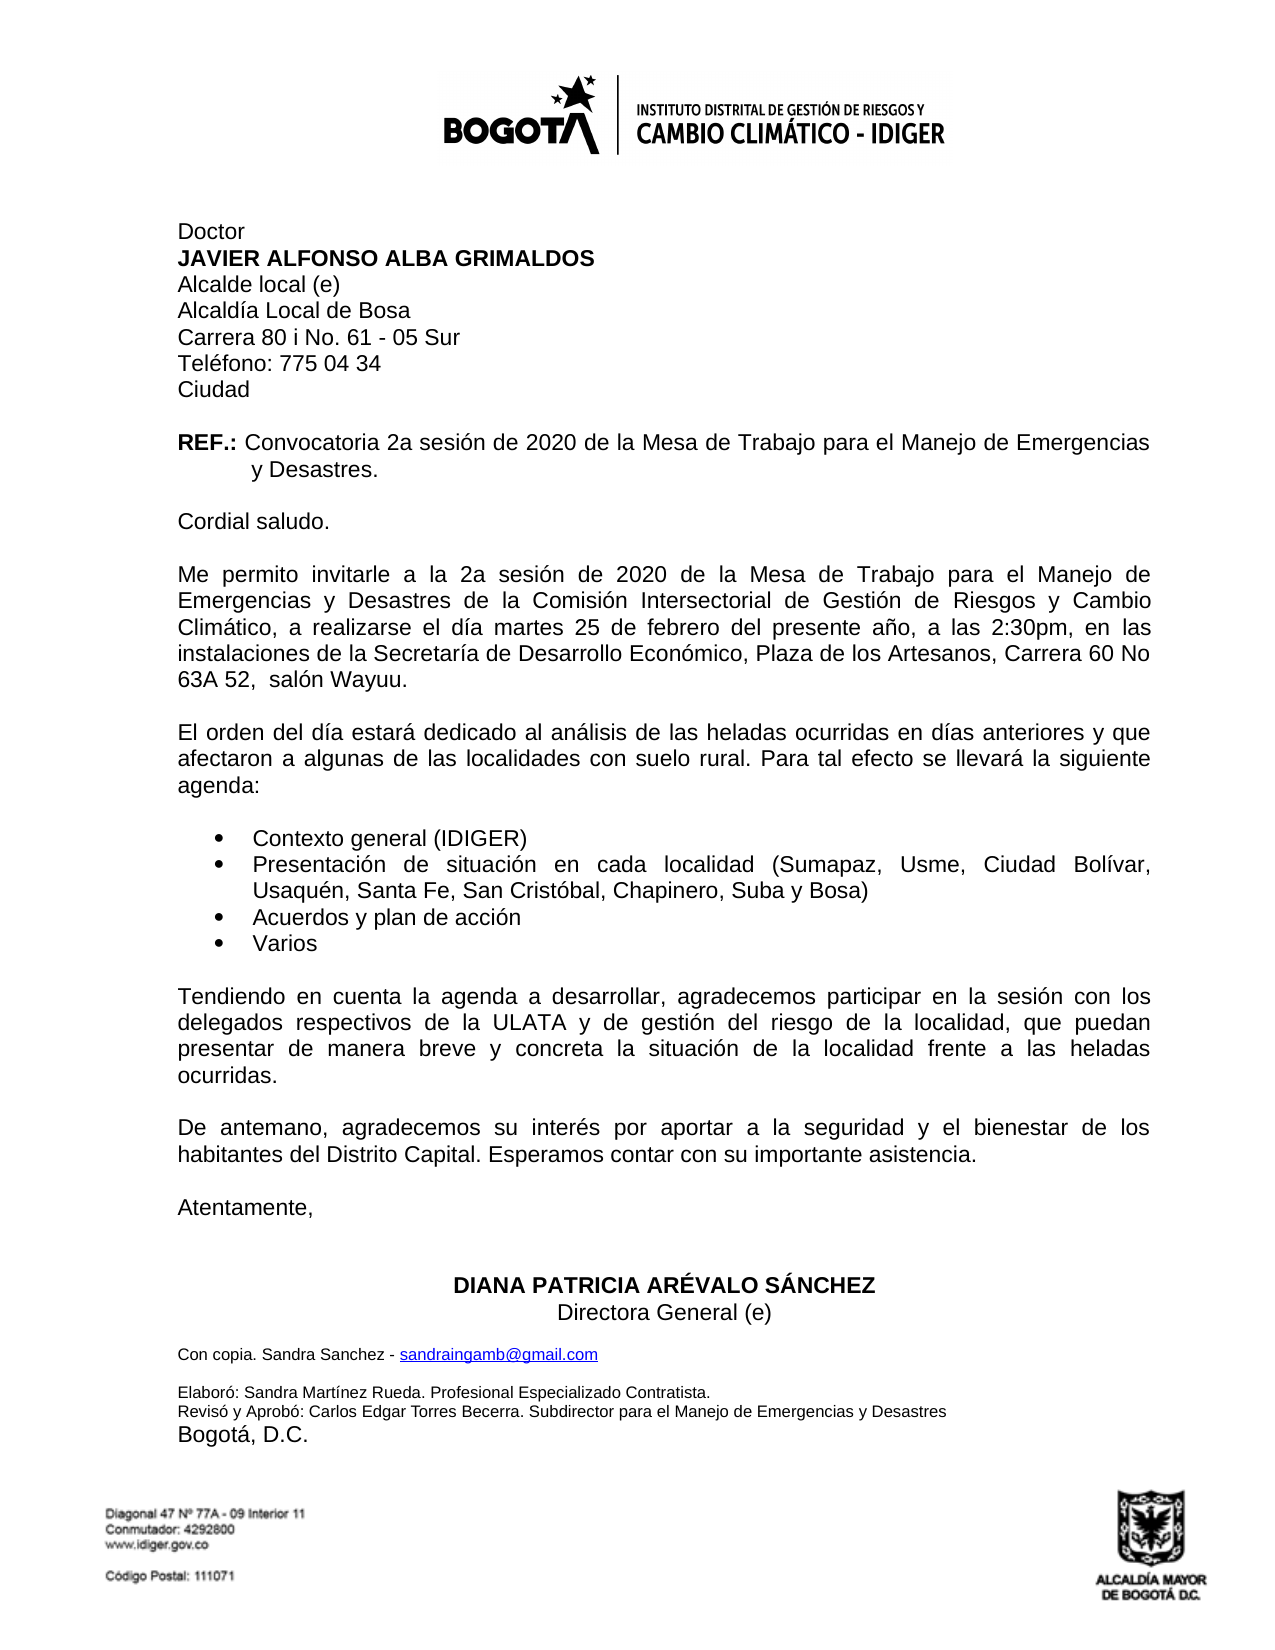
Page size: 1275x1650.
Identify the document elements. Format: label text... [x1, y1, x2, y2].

text Revisó y Aprobó: Carlos Edgar Torres Becerra. Subdirector para el Manejo de Emergencias y Desastres [177, 1402, 1152, 1421]
text Ciudad [177, 376, 1152, 403]
text Me permito invitarle a la 2a sesión de 2020 de la Mesa de Trabajo para el Manejo de Emergencias y Desastres de la Comisión Intersectorial de Gestión de Riesgos y Cambio Climático, a realizarse el día martes 25 de febrero del presente año, a las 2:30pm, en las instalaciones de la Secretaría de Desarrollo Económico, Plaza de los Artesanos, Carrera 60 No 63A 52, salón Wayuu. [177, 561, 1152, 693]
subtitle DIANA PATRICIA ARÉVALO SÁNCHEZ [177, 1272, 1152, 1299]
text Doctor [177, 218, 1152, 245]
text Bogotá, D.C. [177, 1421, 1152, 1447]
list Acuerdos y plan de acción [215, 903, 1152, 930]
text De antemano, agradecemos su interés por aportar a la seguridad y el bienestar de los habitantes del Distrito Capital. Esperamos contar con su importante asistencia. [177, 1114, 1152, 1167]
text Atentamente, [177, 1193, 1152, 1220]
text Elaboró: Sandra Martínez Rueda. Profesional Especializado Contratista. [177, 1383, 1152, 1402]
text Cordial saludo. [177, 508, 1152, 534]
text Teléfono: 775 04 34 [177, 350, 1152, 376]
text REF.: Convocatoria 2a sesión de 2020 de la Mesa de Trabajo para el Manejo de Emergencias y Desastres. [177, 429, 1152, 482]
text El orden del día estará dedicado al análisis de las heladas ocurridas en días anteriores y que afectaron a algunas de las localidades con suelo rural. Para tal efecto se llevará la siguiente agenda: [177, 719, 1152, 798]
text Carrera 80 i No. 61 - 05 Sur [177, 324, 1152, 350]
text Alcalde local (e) [177, 271, 1152, 297]
list Varios [215, 930, 1152, 956]
text JAVIER ALFONSO ALBA GRIMALDOS [177, 245, 1152, 271]
list Contexto general (IDIGER) [215, 824, 1152, 851]
text Tendiendo en cuenta la agenda a desarrollar, agradecemos participar en la sesión con los delegados respectivos de la ULATA y de gestión del riesgo de la localidad, que puedan presentar de manera breve y concreta la situación de la localidad frente a las heladas ocurridas. [177, 983, 1152, 1088]
text Directora General (e) [177, 1299, 1152, 1325]
picture [436, 71, 953, 166]
text Alcaldía Local de Bosa [177, 297, 1152, 324]
list Presentación de situación en cada localidad (Sumapaz, Usme, Ciudad Bolívar, Usaquén, Santa Fe, San Cristóbal, Chapinero, Suba y Bosa) [215, 851, 1152, 903]
text Con copia. Sandra Sanchez - sandraingamb@gmail.com [177, 1344, 1152, 1363]
